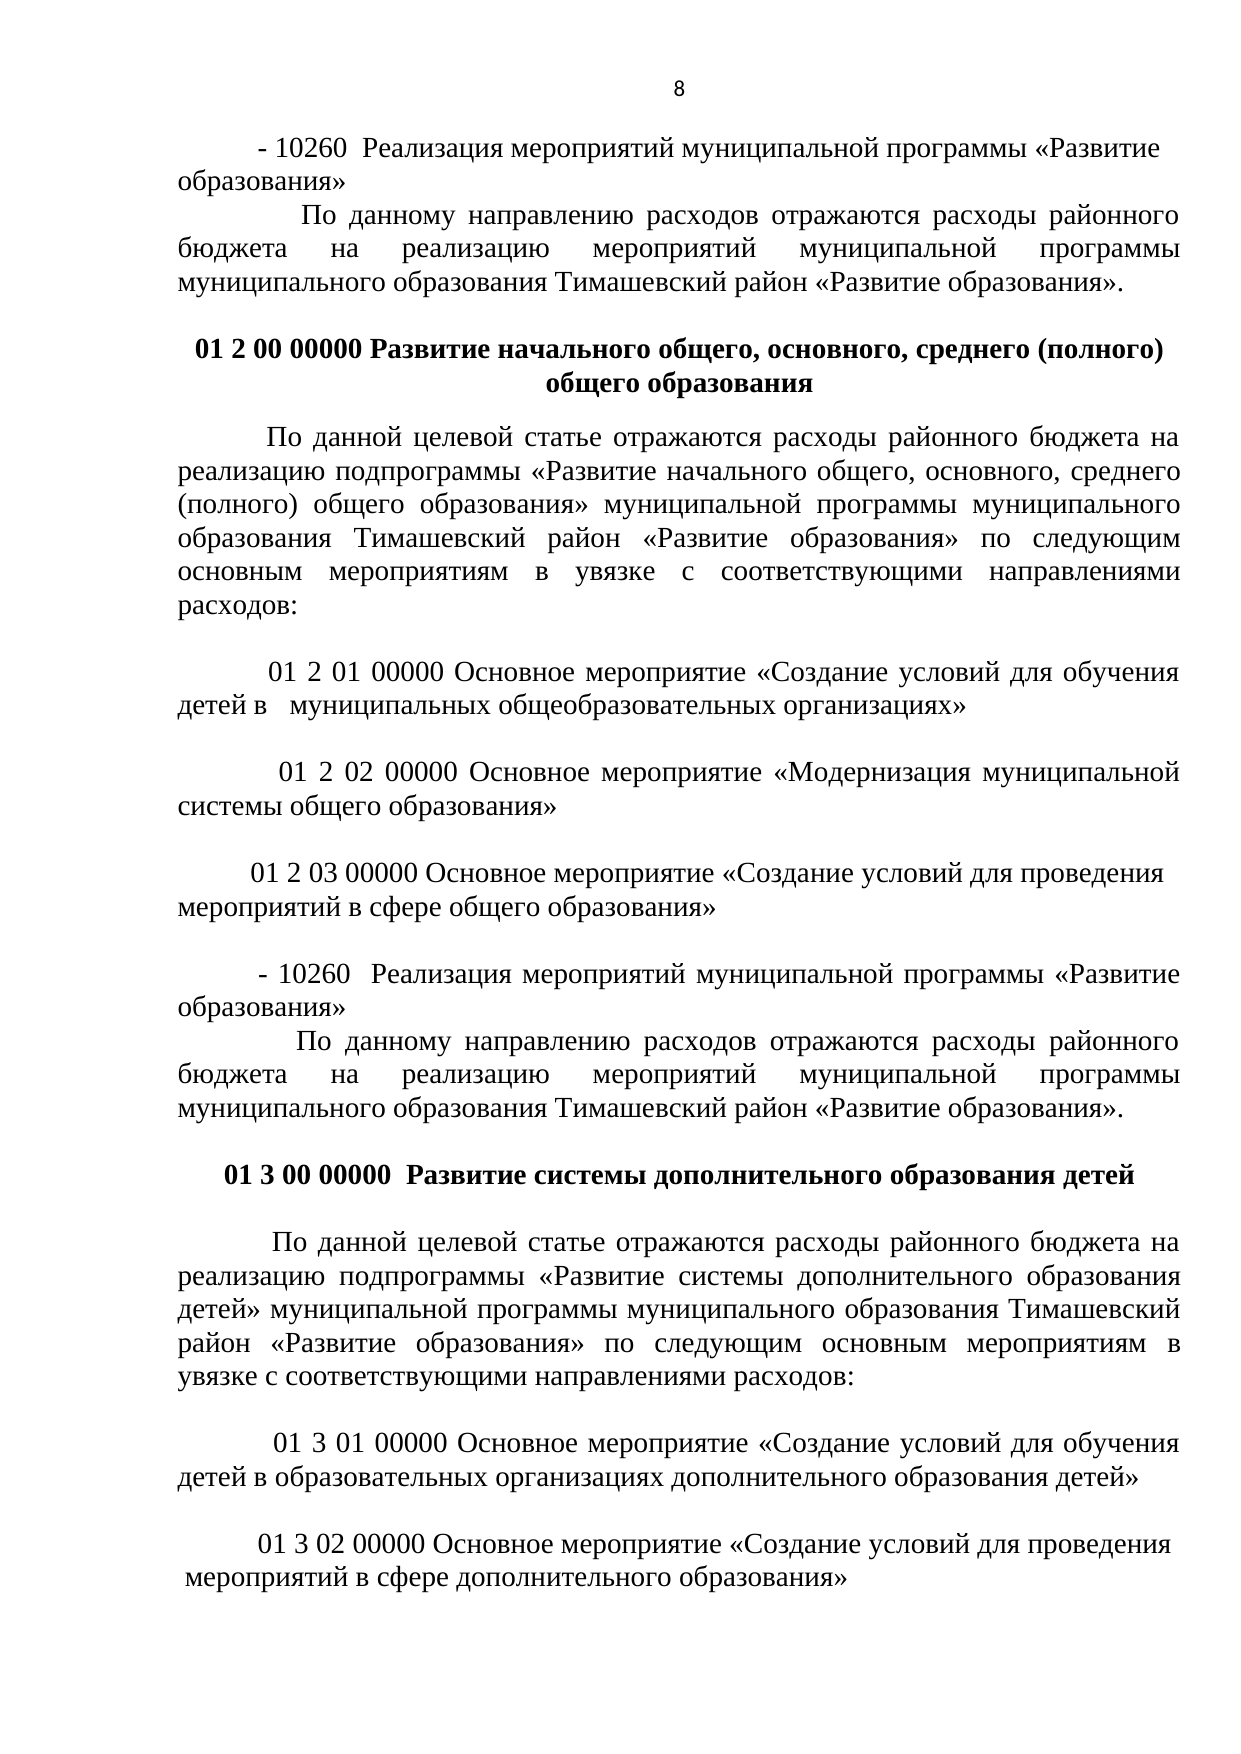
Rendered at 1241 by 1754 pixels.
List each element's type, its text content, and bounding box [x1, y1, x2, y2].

text По данному направлению расходов отражаются расходы районного бюджета на реализацию мероприятий муниципальной программы муниципального образования Тимашевский район «Развитие образования». [177, 197, 1181, 298]
text 01 2 03 00000 Основное мероприятие «Создание условий для проведения [177, 855, 1181, 889]
text 01 2 01 00000 Основное мероприятие «Создание условий для обучения детей в муниципальных общеобразовательных организациях» [177, 654, 1181, 721]
text - 10260 Реализация мероприятий муниципальной программы «Развитие образования» [177, 130, 1181, 197]
text По данной целевой статье отражаются расходы районного бюджета на реализацию подпрограммы «Развитие начального общего, основного, среднего (полного) общего образования» муниципальной программы муниципального образования Тимашевский район «Развитие образования» по следующим основным мероприятиям в увязке с соответствующими направлениями расходов: [177, 419, 1181, 620]
text 01 3 01 00000 Основное мероприятие «Создание условий для обучения детей в образовательных организациях дополнительного образования детей» [177, 1425, 1181, 1492]
text мероприятий в сфере дополнительного образования» [177, 1559, 1181, 1593]
text - 10260 Реализация мероприятий муниципальной программы «Развитие образования» [177, 956, 1181, 1023]
text 01 3 00 00000 Развитие системы дополнительного образования детей [177, 1157, 1181, 1191]
text По данному направлению расходов отражаются расходы районного бюджета на реализацию мероприятий муниципальной программы муниципального образования Тимашевский район «Развитие образования». [177, 1023, 1181, 1123]
text мероприятий в сфере общего образования» [177, 889, 1181, 922]
text 01 3 02 00000 Основное мероприятие «Создание условий для проведения [177, 1526, 1181, 1559]
text 01 2 02 00000 Основное мероприятие «Модернизация муниципальной системы общего образования» [177, 754, 1181, 822]
text По данной целевой статье отражаются расходы районного бюджета на реализацию подпрограммы «Развитие системы дополнительного образования детей» муниципальной программы муниципального образования Тимашевский район «Развитие образования» по следующим основным мероприятиям в увязке с соответствующими направлениями расходов: [177, 1224, 1181, 1392]
text 01 2 00 00000 Развитие начального общего, основного, среднего (полного) общего образования [177, 331, 1181, 398]
